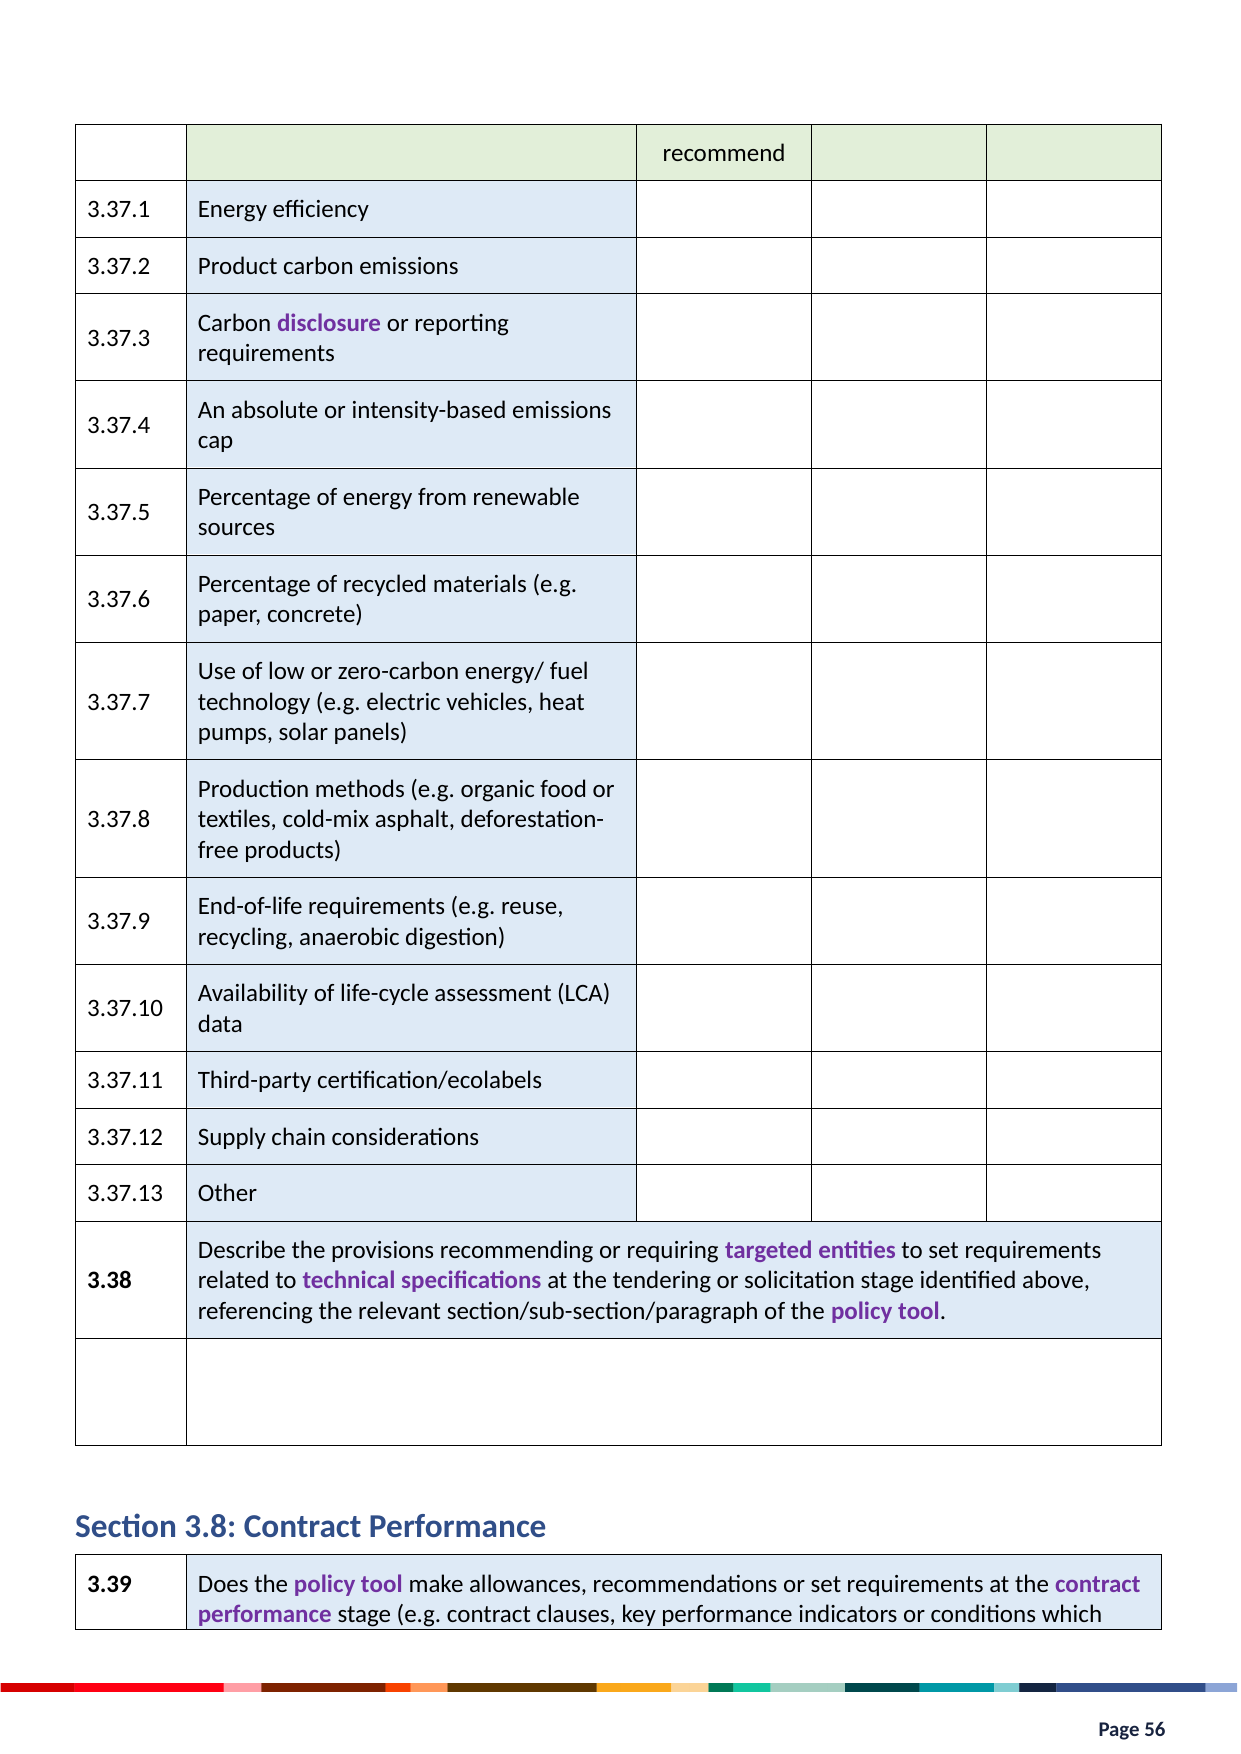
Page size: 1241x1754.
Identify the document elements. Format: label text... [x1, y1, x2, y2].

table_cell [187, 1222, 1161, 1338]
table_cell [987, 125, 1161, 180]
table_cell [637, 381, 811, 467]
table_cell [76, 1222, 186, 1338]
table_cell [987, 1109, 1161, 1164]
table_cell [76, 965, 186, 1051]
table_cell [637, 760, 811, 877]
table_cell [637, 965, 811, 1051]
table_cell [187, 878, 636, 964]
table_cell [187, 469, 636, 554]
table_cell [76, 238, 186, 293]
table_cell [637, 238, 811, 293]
subtitle Section 3.8: Contract Performance [75, 1505, 1165, 1546]
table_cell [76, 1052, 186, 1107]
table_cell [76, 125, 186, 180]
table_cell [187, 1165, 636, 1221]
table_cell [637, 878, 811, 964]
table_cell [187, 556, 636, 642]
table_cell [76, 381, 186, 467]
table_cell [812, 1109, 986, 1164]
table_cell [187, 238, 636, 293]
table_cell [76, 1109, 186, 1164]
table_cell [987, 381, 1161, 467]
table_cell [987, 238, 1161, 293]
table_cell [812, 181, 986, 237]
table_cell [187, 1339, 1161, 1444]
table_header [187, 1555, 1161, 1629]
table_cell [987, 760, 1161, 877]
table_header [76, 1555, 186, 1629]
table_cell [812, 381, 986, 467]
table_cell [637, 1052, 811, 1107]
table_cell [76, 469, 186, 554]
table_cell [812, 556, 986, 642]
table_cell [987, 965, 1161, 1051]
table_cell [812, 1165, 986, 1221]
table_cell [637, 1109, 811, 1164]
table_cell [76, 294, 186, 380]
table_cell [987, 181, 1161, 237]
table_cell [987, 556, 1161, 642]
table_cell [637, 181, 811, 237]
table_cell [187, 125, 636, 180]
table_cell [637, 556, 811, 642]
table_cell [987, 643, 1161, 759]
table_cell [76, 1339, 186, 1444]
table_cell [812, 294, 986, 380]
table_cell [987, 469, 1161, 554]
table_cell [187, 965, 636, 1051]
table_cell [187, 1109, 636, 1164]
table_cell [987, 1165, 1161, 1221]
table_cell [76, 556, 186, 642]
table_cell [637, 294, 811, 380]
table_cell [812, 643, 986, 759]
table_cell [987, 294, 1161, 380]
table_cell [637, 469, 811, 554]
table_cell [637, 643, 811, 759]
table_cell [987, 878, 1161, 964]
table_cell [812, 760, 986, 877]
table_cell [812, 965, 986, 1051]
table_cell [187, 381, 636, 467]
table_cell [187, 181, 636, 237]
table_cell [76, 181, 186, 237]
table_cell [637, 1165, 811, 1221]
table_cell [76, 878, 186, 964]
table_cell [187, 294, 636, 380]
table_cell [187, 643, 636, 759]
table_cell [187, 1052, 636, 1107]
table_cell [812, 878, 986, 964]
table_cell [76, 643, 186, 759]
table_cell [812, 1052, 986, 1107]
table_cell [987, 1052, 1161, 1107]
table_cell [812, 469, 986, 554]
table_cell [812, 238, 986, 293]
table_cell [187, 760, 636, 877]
picture [0, 1683, 1236, 1692]
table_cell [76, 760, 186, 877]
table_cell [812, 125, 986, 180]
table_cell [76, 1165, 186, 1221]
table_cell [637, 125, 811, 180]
